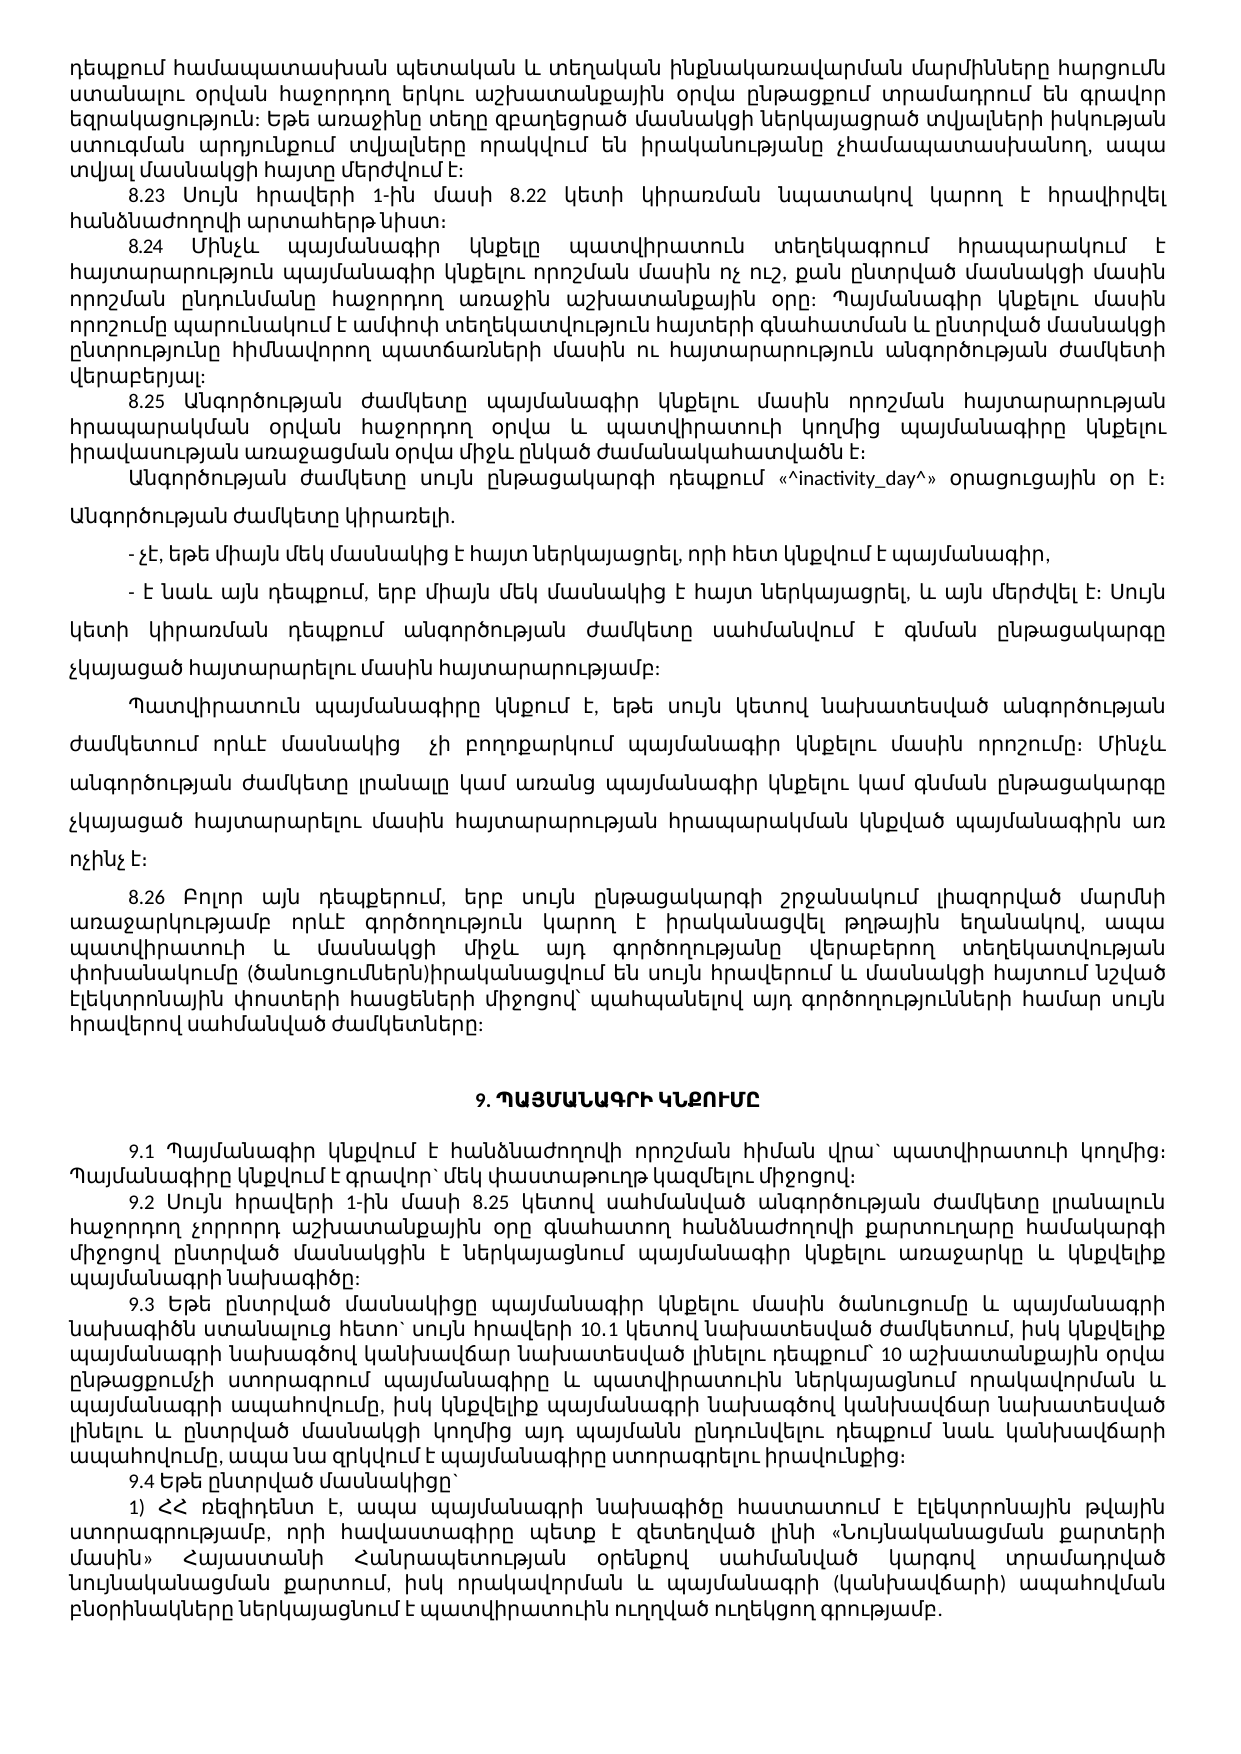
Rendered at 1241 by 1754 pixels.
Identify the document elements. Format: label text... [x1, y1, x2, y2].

text - չէ, եթե միայն մեկ մասնակից է հայտ ներկայացրել, որի հետ կնքվում է պայմանագիր, [69, 541, 1167, 566]
text Անգործության ժամկետը սույն ընթացակարգի դեպքում «^inactivity_day^» օրացուցային օր է։ Անգործության ժամկետը կիրառելի. [69, 465, 1167, 528]
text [69, 56, 1167, 183]
text 8.26 Բոլոր այն դեպքերում, երբ սույն ընթացակարգի շրջանակում լիազորված մարմնի առաջարկությամբ որևէ գործողություն կարող է իրականացվել թղթային եղանակով, ապա պատվիրատուի և մասնակցի միջև այդ գործողությանը վերաբերող տեղեկատվության փոխանակումը (ծանուցումներն)իրականացվում են սույն հրավերում և մասնակցի հայտում նշված էլեկտրոնային փոստերի հասցեների միջոցով՝ պահպանելով այդ գործողությունների համար սույն հրավերով սահմանված ժամկետները: [69, 884, 1167, 1037]
text 1) ՀՀ ռեզիդենտ է, ապա պայմանագրի նախագիծը հաստատում է էլեկտրոնային թվային ստորագրությամբ, որի հավաստագիրը պետք է զետեղված լինի «Նույնականացման քարտերի մասին» Հայաստանի Հանրապետության օրենքով սահմանված կարգով տրամադրված նույնականացման քարտում, իսկ որակավորման և պայմանագրի (կանխավճարի) ապահովման բնօրինակները ներկայացնում է պատվիրատուին ուղղված ուղեկցող գրությամբ. [69, 1494, 1167, 1621]
text 9.2 Սույն հրավերի 1-ին մասի 8.25 կետով սահմանված անգործության ժամկետը լրանալուն հաջորդող չորրորդ աշխատանքային օրը գնահատող հանձնաժողովի քարտուղարը համակարգի միջոցով ընտրված մասնակցին է ներկայացնում պայմանագիր կնքելու առաջարկը և կնքվելիք պայմանագրի նախագիծը: [69, 1189, 1167, 1291]
text - է նաև այն դեպքում, երբ միայն մեկ մասնակից է հայտ ներկայացրել, և այն մերժվել է: Սույն կետի կիրառման դեպքում անգործության ժամկետը սահմանվում է գնման ընթացակարգը չկայացած հայտարարելու մասին հայտարարությամբ: [69, 579, 1167, 681]
text 9.4 Եթե ընտրված մասնակիցը` [69, 1469, 1167, 1494]
text 9.1 Պայմանագիր կնքվում է հանձնաժողովի որոշման հիման վրա` պատվիրատուի կողմից։ Պայմանագիրը կնքվում է գրավոր` մեկ փաստաթուղթ կազմելու միջոցով։ [69, 1138, 1167, 1189]
text 8.24 Մինչև պայմանագիր կնքելը պատվիրատուն տեղեկագրում հրապարակում է հայտարարություն պայմանագիր կնքելու որոշման մասին ոչ ուշ, քան ընտրված մասնակցի մասին որոշման ընդունմանը հաջորդող առաջին աշխատանքային օրը: Պայմանագիր կնքելու մասին որոշումը պարունակում է ամփոփ տեղեկատվություն հայտերի գնահատման և ընտրված մասնակցի ընտրությունը հիմնավորող պատճառների մասին ու հայտարարություն անգործության ժամկետի վերաբերյալ: [69, 233, 1167, 388]
text 9.3 Եթե ընտրված մասնակիցը պայմանագիր կնքելու մասին ծանուցումը և պայմանագրի նախագիծն ստանալուց հետո` սույն հրավերի 10․1 կետով նախատեսված ժամկետում, իսկ կնքվելիք պայմանագրի նախագծով կանխավճար նախատեսված լինելու դեպքում՝ 10 աշխատանքային օրվա ընթացքումչի ստորագրում պայմանագիրը և պատվիրատուին ներկայացնում որակավորման և պայմանագրի ապահովումը, իսկ կնքվելիք պայմանագրի նախագծով կանխավճար նախատեսված լինելու և ընտրված մասնակցի կողմից այդ պայմանն ընդունվելու դեպքում նաև կանխավճարի ապահովումը, ապա նա զրկվում է պայմանագիրը ստորագրելու իրավունքից։ [69, 1291, 1167, 1469]
text 8.25 Անգործության ժամկետը պայմանագիր կնքելու մասին որոշման հայտարարության հրապարակման օրվան հաջորդող օրվա և պատվիրատուի կողմից պայմանագիրը կնքելու իրավասության առաջացման օրվա միջև ընկած ժամանակահատվածն է։ [69, 388, 1167, 465]
text Պատվիրատուն պայմանագիրը կնքում է, եթե սույն կետով նախատեսված անգործության ժամկետում որևէ մասնակից չի բողոքարկում պայմանագիր կնքելու մասին որոշումը։ Մինչև անգործության ժամկետը լրանալը կամ առանց պայմանագիր կնքելու կամ գնման ընթացակարգը չկայացած հայտարարելու մասին հայտարարության հրապարակման կնքված պայմանագիրն առ ոչինչ է։ [69, 693, 1167, 871]
text 9. ՊԱՅՄԱՆԱԳՐԻ ԿՆՔՈՒՄԸ [69, 1087, 1167, 1113]
text 8.23 Սույն հրավերի 1-ին մասի 8.22 կետի կիրառման նպատակով կարող է հրավիրվել հանձնաժողովի արտահերթ նիստ։ [69, 183, 1167, 233]
